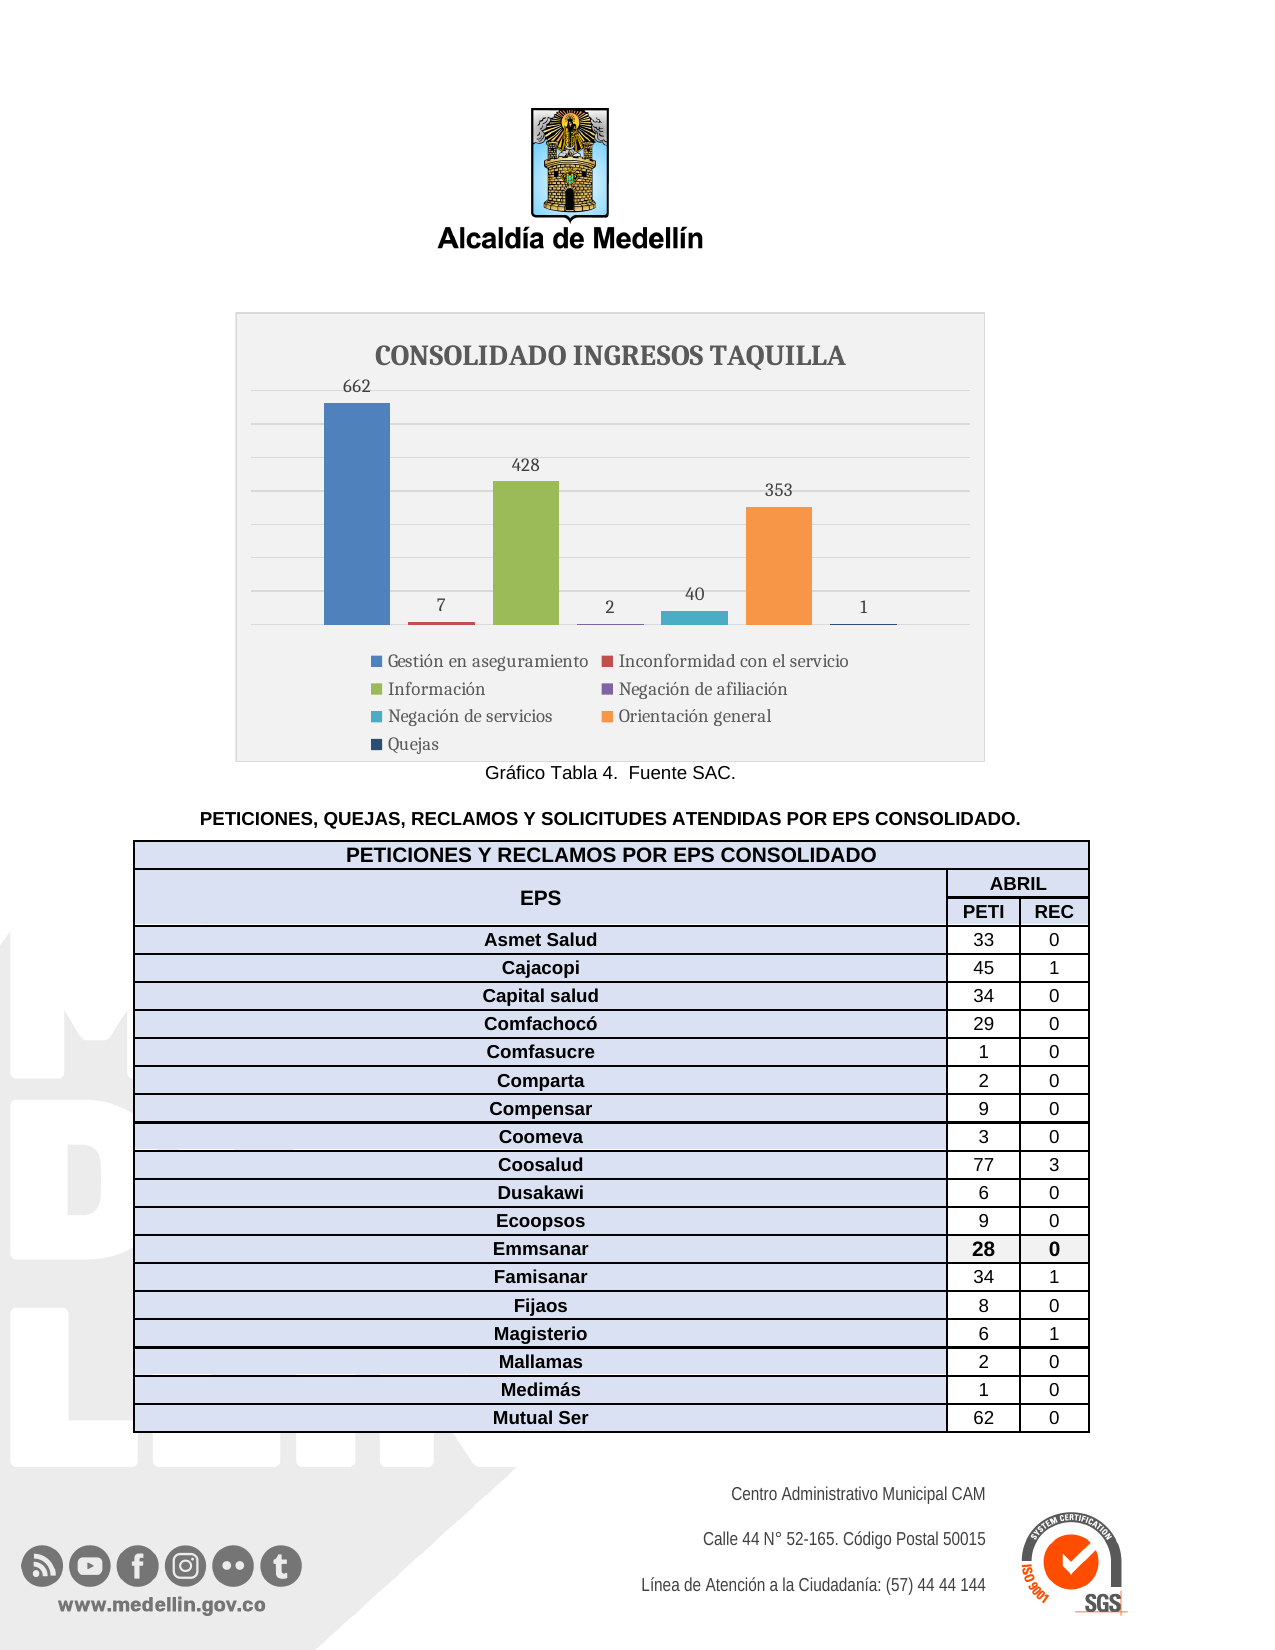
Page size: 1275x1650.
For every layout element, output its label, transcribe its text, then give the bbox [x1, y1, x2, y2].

table_cell 6 [948, 1320, 1019, 1346]
text Gráfico Tabla 4. Fuente SAC. [133, 762, 1088, 784]
table_cell Famisanar [135, 1264, 946, 1290]
table_cell EPS [135, 870, 946, 924]
table_cell 6 [948, 1180, 1019, 1206]
table_cell 1 [948, 1377, 1019, 1403]
table_cell 3 [1021, 1152, 1088, 1178]
table_cell 62 [948, 1405, 1019, 1431]
table_cell 9 [948, 1095, 1019, 1121]
table_cell 1 [1021, 955, 1088, 981]
table_cell 1 [1021, 1320, 1088, 1346]
table_cell 0 [1021, 1011, 1088, 1037]
table_cell 33 [948, 927, 1019, 953]
table_cell 1 [1021, 1264, 1088, 1290]
table_cell 0 [1021, 927, 1088, 953]
picture [0, 0, 1217, 1650]
table_cell Capital salud [135, 983, 946, 1009]
table_cell 0 [1021, 1039, 1088, 1065]
table_cell 0 [1021, 1292, 1088, 1318]
table_cell Ecoopsos [135, 1208, 946, 1234]
table_header PETICIONES Y RECLAMOS POR EPS CONSOLIDADO [135, 842, 1088, 868]
table_cell Medimás [135, 1377, 946, 1403]
table_cell 45 [948, 955, 1019, 981]
table_cell Mutual Ser [135, 1405, 946, 1431]
table_cell 34 [948, 1264, 1019, 1290]
table_cell 3 [948, 1124, 1019, 1149]
table_cell REC [1021, 899, 1088, 924]
table_cell PETI [948, 899, 1019, 924]
table_cell 0 [1021, 1208, 1088, 1234]
table_cell 0 [1021, 1124, 1088, 1149]
table_cell Fijaos [135, 1292, 946, 1318]
table_cell 0 [1021, 1377, 1088, 1403]
table_cell 8 [948, 1292, 1019, 1318]
table_cell ABRIL [948, 870, 1088, 896]
table_cell Coosalud [135, 1152, 946, 1178]
table_cell Asmet Salud [135, 927, 946, 953]
table_cell Cajacopi [135, 955, 946, 981]
table_cell Emmsanar [135, 1236, 946, 1262]
table_cell 1 [948, 1039, 1019, 1065]
table_cell 34 [948, 983, 1019, 1009]
table_cell 29 [948, 1011, 1019, 1037]
table_cell Comfachocó [135, 1011, 946, 1037]
table_cell Comfasucre [135, 1039, 946, 1065]
table_cell 0 [1021, 1095, 1088, 1121]
table_cell 0 [1021, 1405, 1088, 1431]
table_cell 9 [948, 1208, 1019, 1234]
table_cell 0 [1021, 1180, 1088, 1206]
table_cell 77 [948, 1152, 1019, 1178]
table_cell 0 [1021, 1349, 1088, 1374]
table_cell 0 [1021, 983, 1088, 1009]
table_cell Magisterio [135, 1320, 946, 1346]
table_cell Comparta [135, 1067, 946, 1093]
text PETICIONES, QUEJAS, RECLAMOS Y SOLICITUDES ATENDIDAS POR EPS CONSOLIDADO. [133, 808, 1088, 829]
table_cell Coomeva [135, 1124, 946, 1149]
table_cell 0 [1021, 1067, 1088, 1093]
table_cell 0 [1021, 1236, 1088, 1262]
table_cell Mallamas [135, 1349, 946, 1374]
table_cell 28 [948, 1236, 1019, 1262]
table_cell Compensar [135, 1095, 946, 1121]
table_cell Dusakawi [135, 1180, 946, 1206]
table_cell 2 [948, 1067, 1019, 1093]
table_cell 2 [948, 1349, 1019, 1374]
